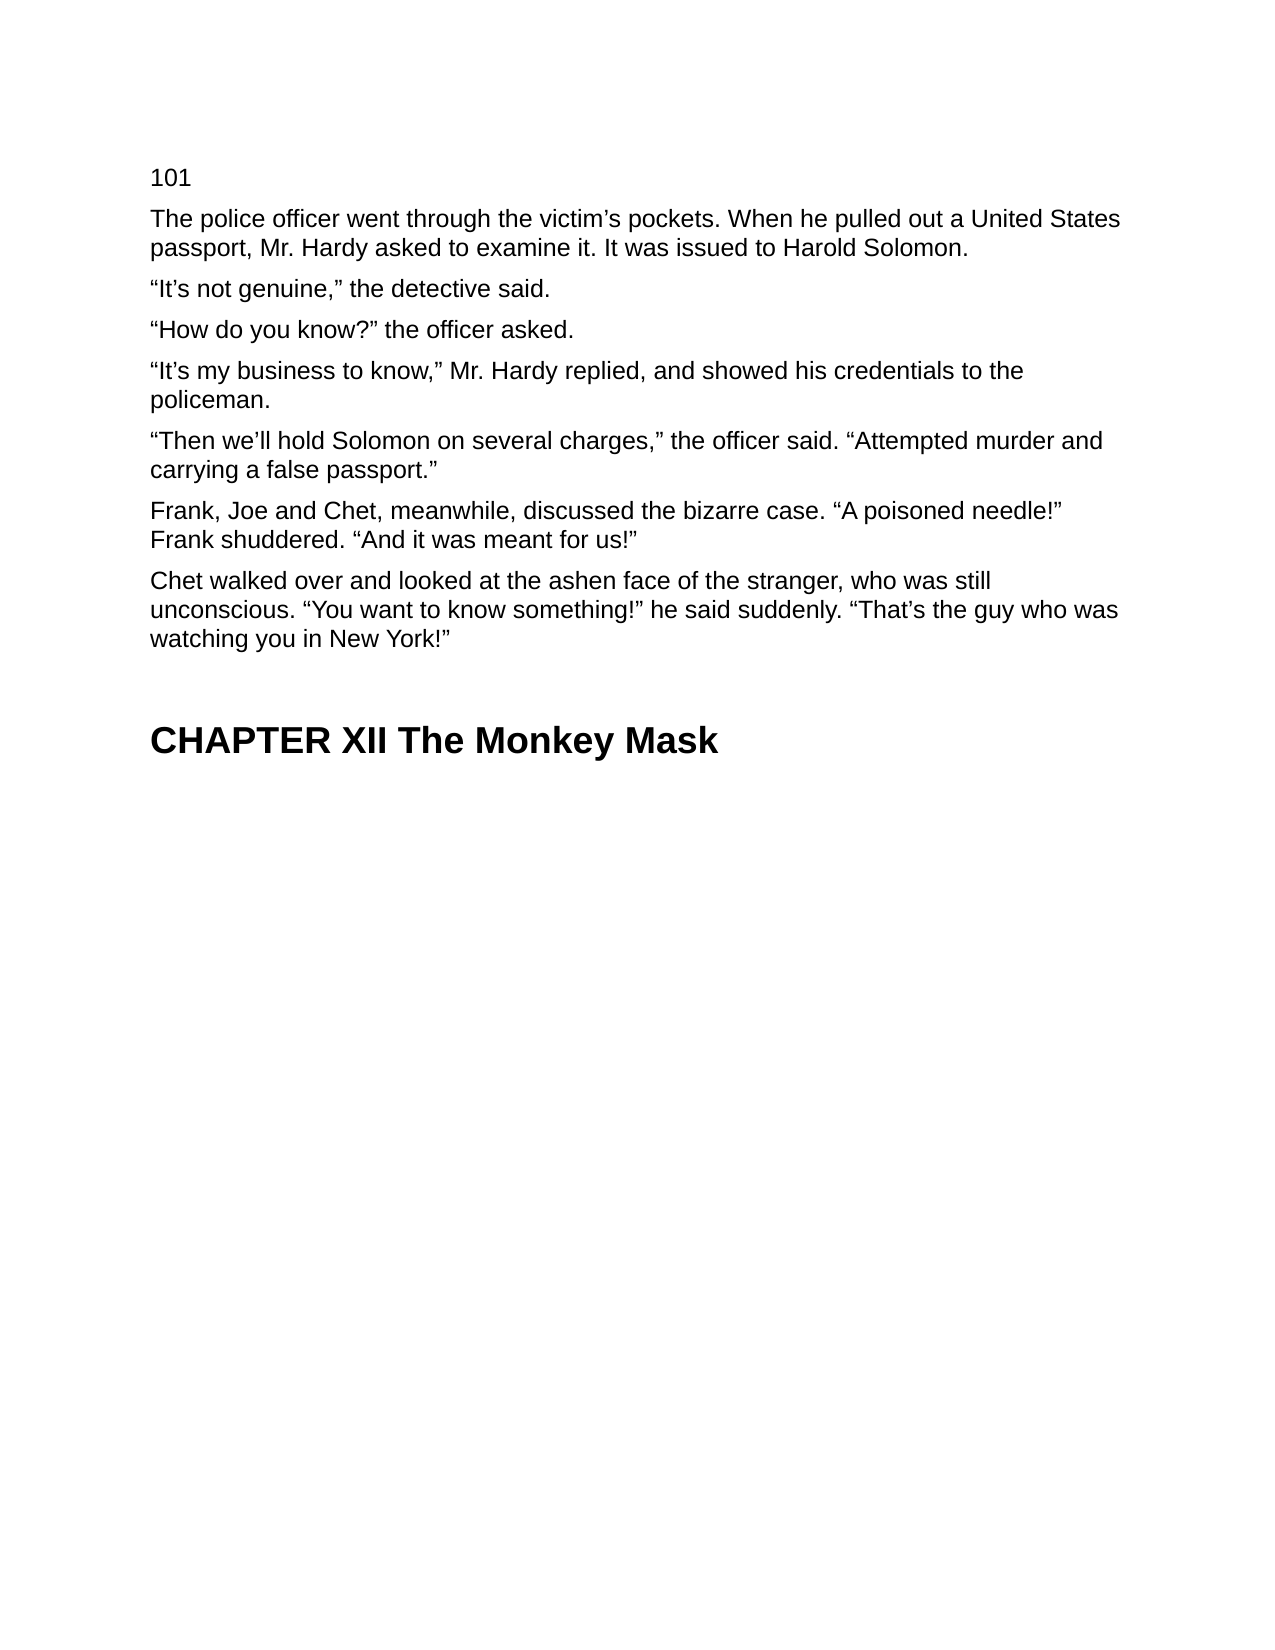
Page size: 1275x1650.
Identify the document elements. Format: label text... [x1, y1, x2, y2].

text The police officer went through the victim’s pockets. When he pulled out a United States passport, Mr. Hardy asked to examine it. It was issued to Harold Solomon. [150, 204, 1125, 261]
text “It’s my business to know,” Mr. Hardy replied, and showed his credentials to the policeman. [150, 356, 1125, 414]
text 101 [150, 162, 1125, 191]
subtitle CHAPTER XII The Monkey Mask [150, 719, 1125, 762]
text “It’s not genuine,” the detective said. [150, 274, 1125, 302]
text Chet walked over and looked at the ashen face of the stranger, who was still unconscious. “You want to know something!” he said suddenly. “That’s the guy who was watching you in New York!” [150, 566, 1125, 652]
text “How do you know?” the officer asked. [150, 315, 1125, 344]
text Frank, Joe and Chet, meanwhile, discussed the bizarre case. “A poisoned needle!” Frank shuddered. “And it was meant for us!” [150, 496, 1125, 554]
text “Then we’ll hold Solomon on several charges,” the officer said. “Attempted murder and carrying a false passport.” [150, 426, 1125, 484]
